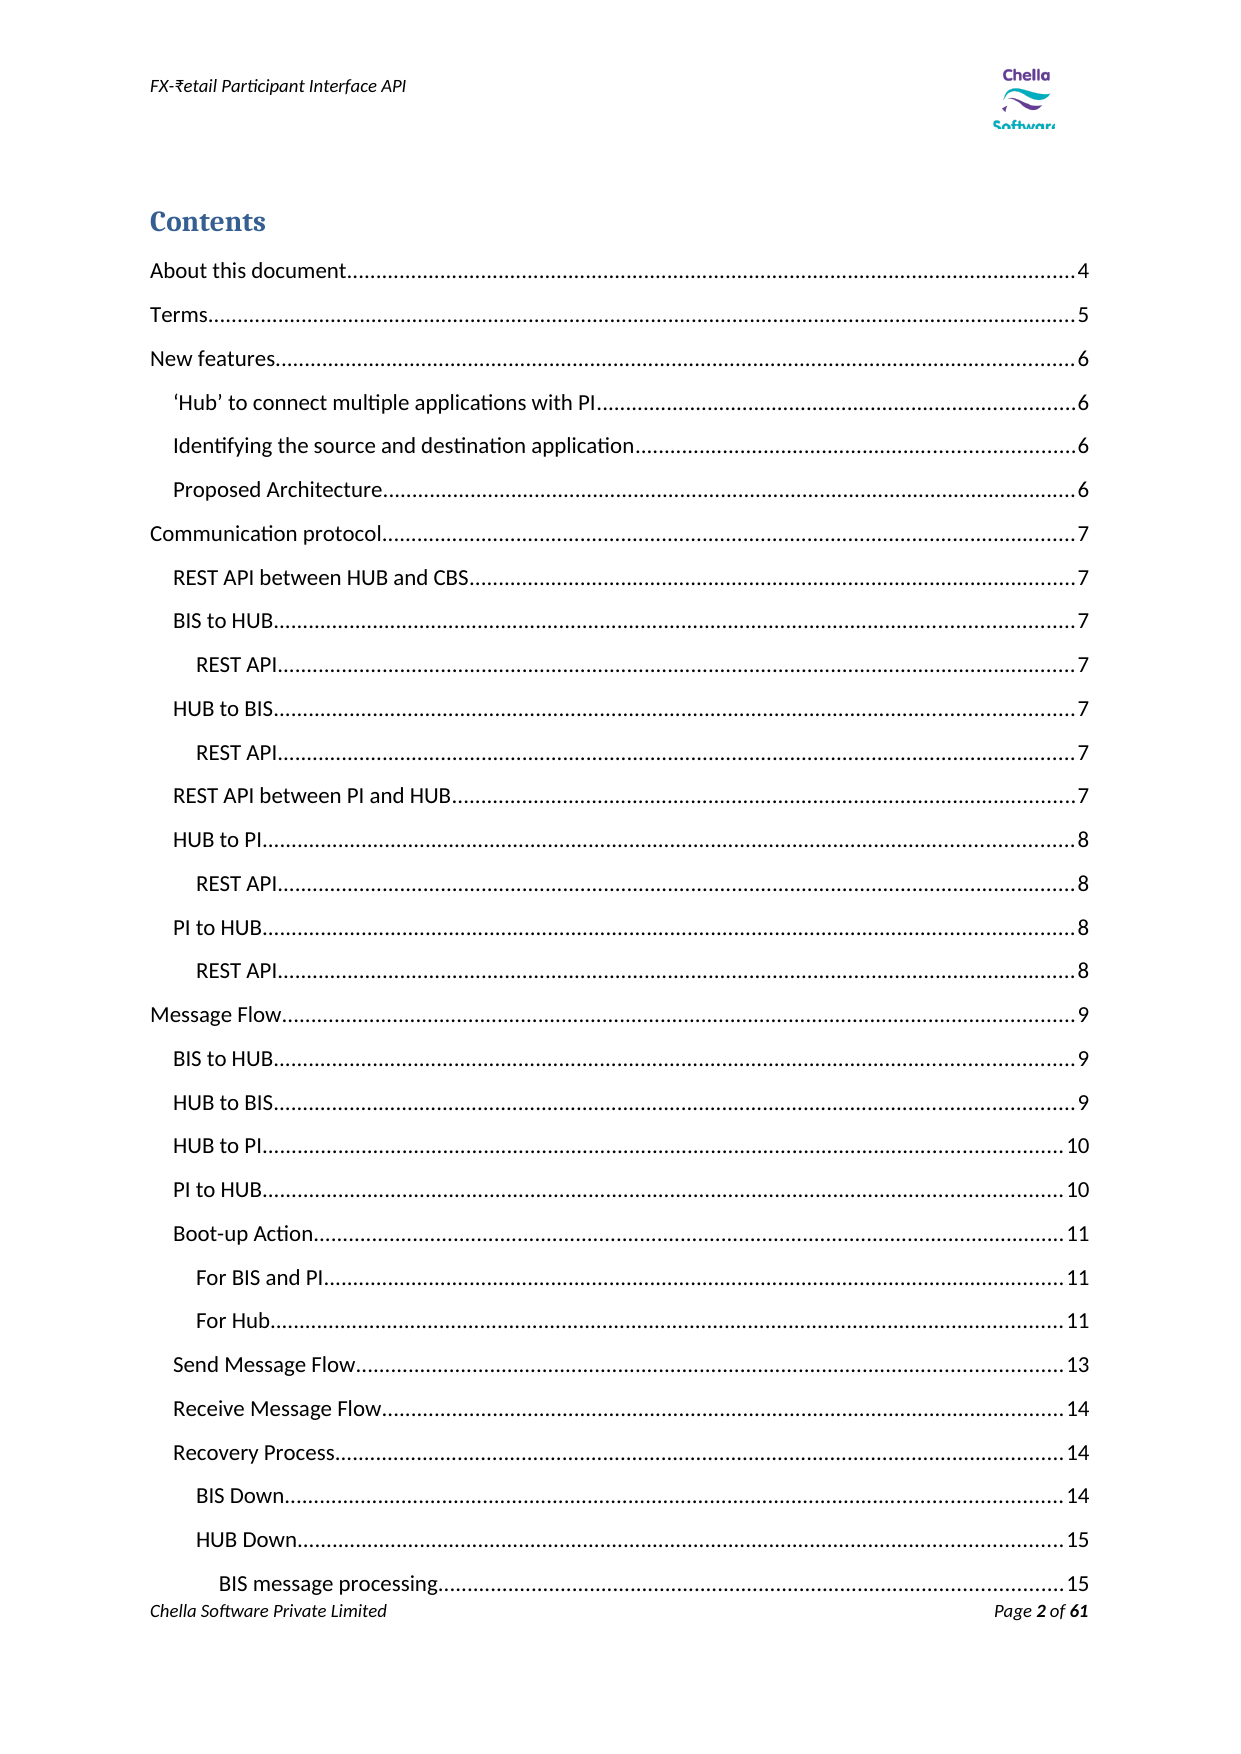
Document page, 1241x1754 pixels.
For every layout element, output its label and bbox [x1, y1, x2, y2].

picture [992, 68, 1055, 128]
